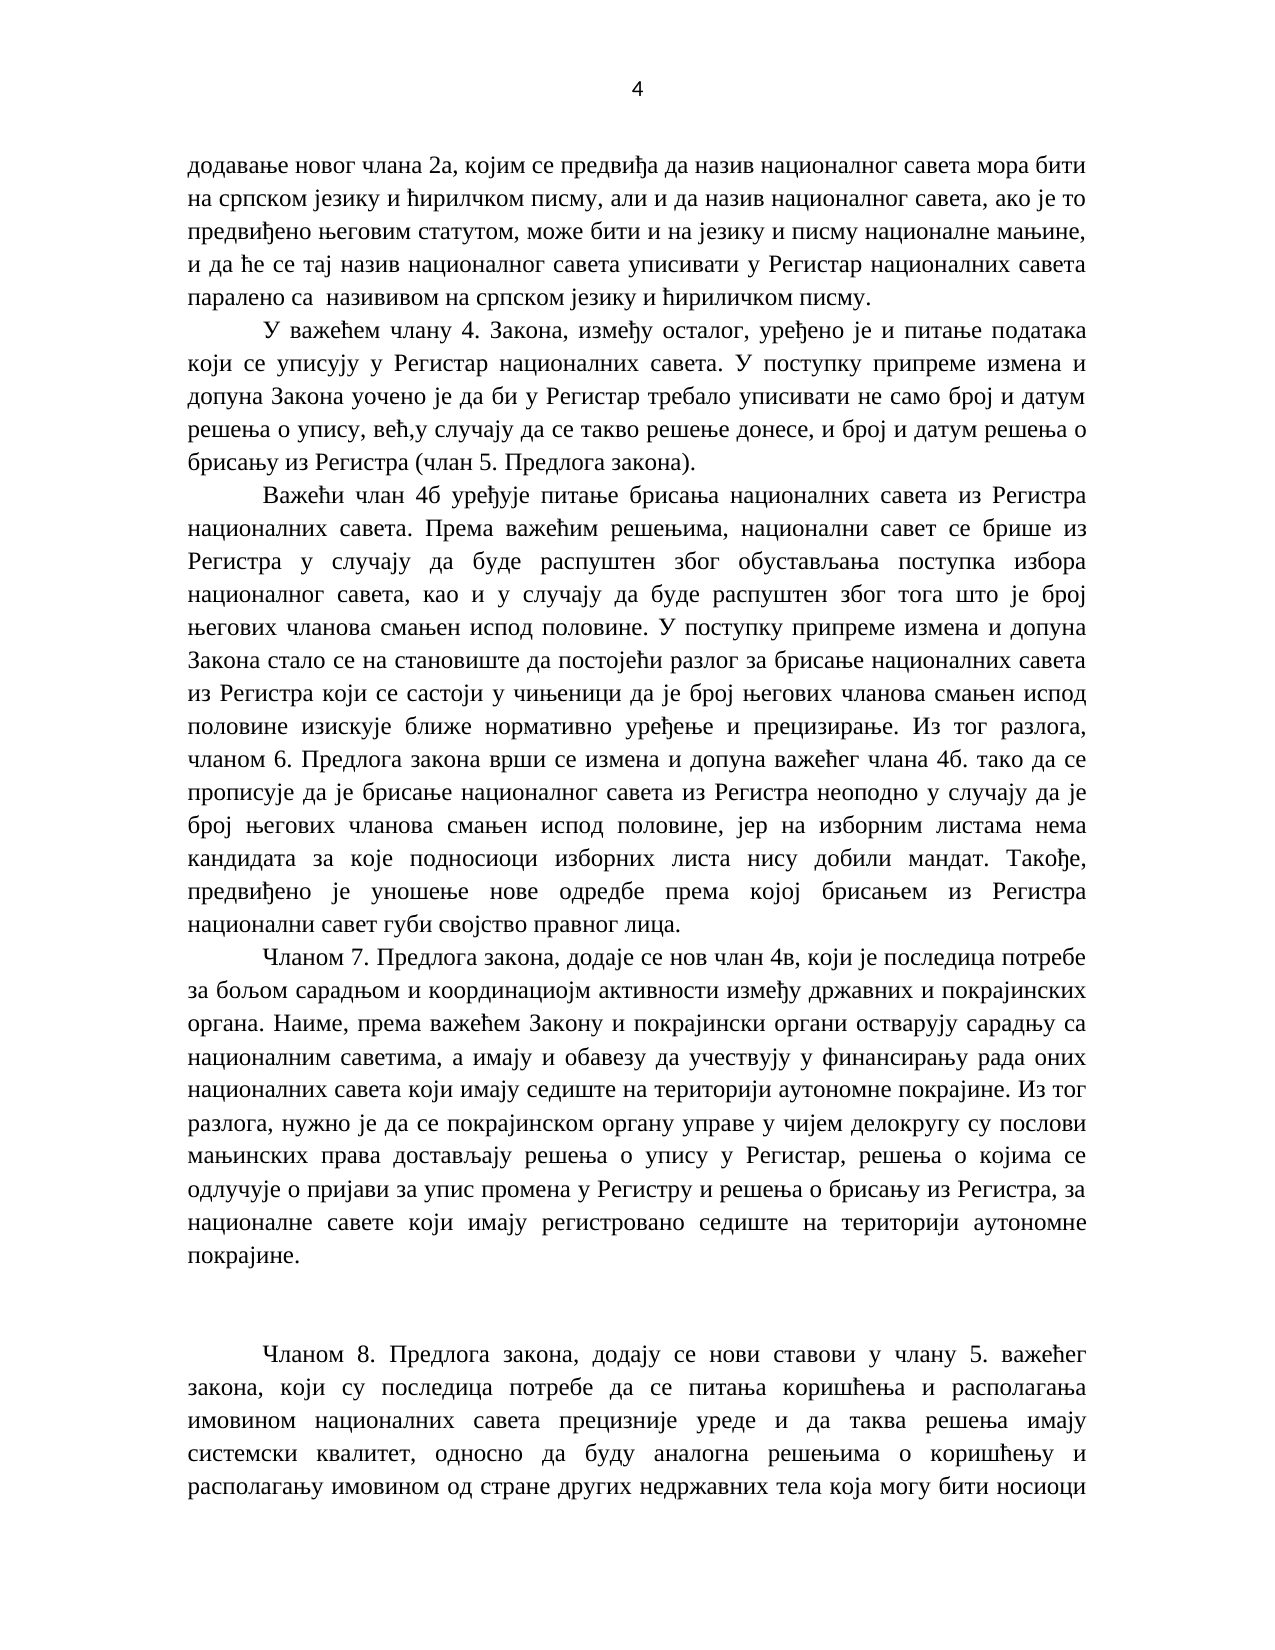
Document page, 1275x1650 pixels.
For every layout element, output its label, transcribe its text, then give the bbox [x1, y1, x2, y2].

text Чланом 7. Предлога закона, додаје се нов члан 4в, који је последица потребе за бољом сарадњом и координациојм активности између државних и покрајинских органа. Наиме, према важећем Закону и покрајински органи остварују сарадњу са националним саветима, а имају и обавезу да учествују у финансирању рада оних националних савета који имају седиште на територији аутономне покрајине. Из тог разлога, нужно је да се покрајинском органу управе у чијем делокругу су послови мањинских права достављају решења о упису у Регистар, решења о којима се одлучује о пријави за упис промена у Регистру и решења о брисању из Регистра, за националне савете који имају регистровано седиште на територији аутономне покрајине. [187, 942, 1087, 1268]
text У важећем члану 4. Закона, између осталог, уређено је и питање података који се уписују у Регистар националних савета. У поступку припреме измена и допуна Закона уочено је да би у Регистар требало уписивати не само број и датум решења о упису, већ,у случају да се такво решење донесе, и број и датум решења о брисању из Регистра (члан 5. Предлога закона). Важећи члан 4б уређује питање брисања националних савета из Регистра националних савета. Према важећим решењима, национални савет се брише из Регистра у случају да буде распуштен због обустављања поступка избора националног савета, као и у случају да буде распуштен због тога што је број његових чланова смањен испод половине. У поступку припреме измена и допуна Закона стало се на становиште да постојећи разлог за брисање националних савета из Регистра који се састоји у чињеници да је број његових чланова смањен испод половине изискује ближе нормативно уређење и прецизирање. Из тог разлога, чланом 6. Предлога закона врши се измена и допуна важећег члана 4б. тако да се прописује да је брисање националног савета из Регистра неоподно у случају да је број његових чланова смањен испод половине, јер на изборним листама нема кандидата за које подносиоци изборних листа нису добили мандат. Такође, предвиђено је уношење нове одредбе према којој брисањем из Регистра национални савет губи својство правног лица. [187, 315, 1087, 938]
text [187, 150, 1087, 311]
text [187, 1339, 1087, 1499]
